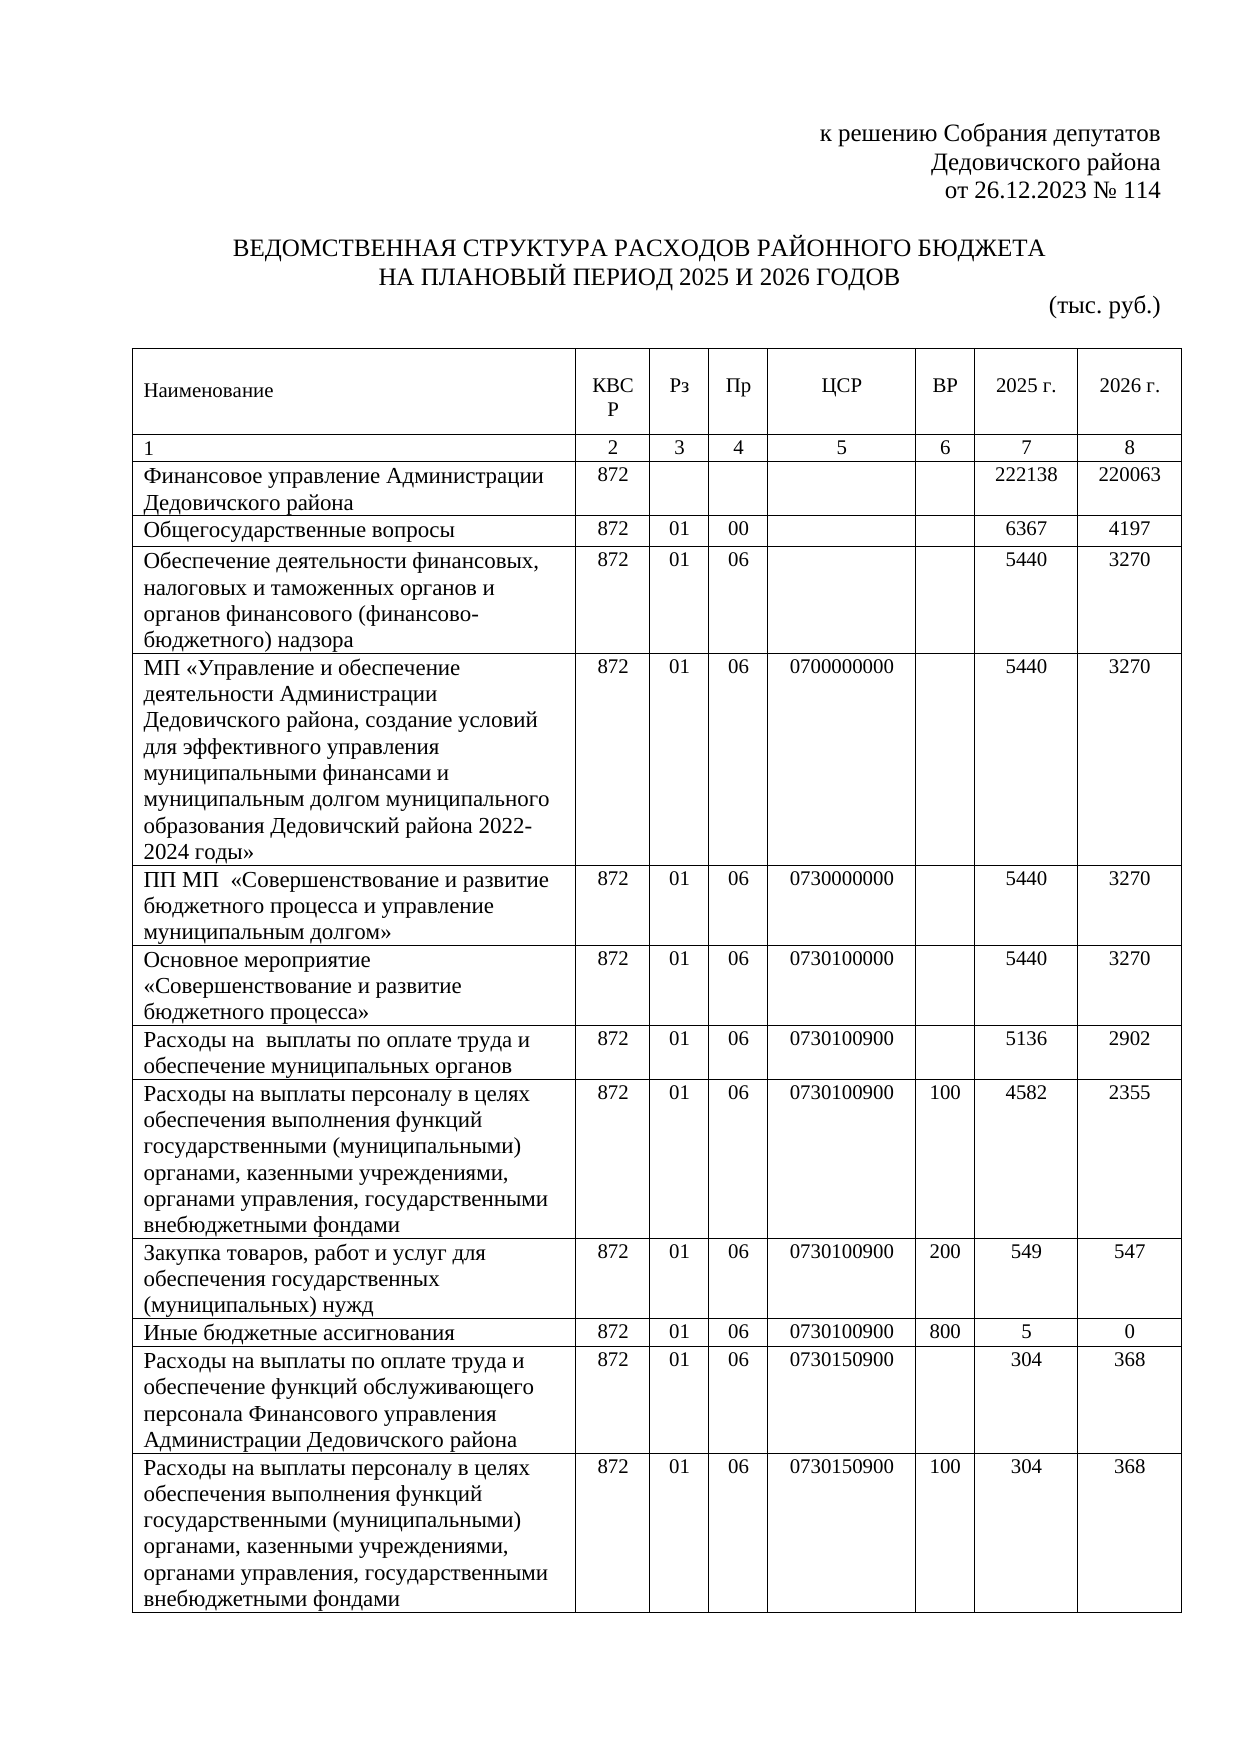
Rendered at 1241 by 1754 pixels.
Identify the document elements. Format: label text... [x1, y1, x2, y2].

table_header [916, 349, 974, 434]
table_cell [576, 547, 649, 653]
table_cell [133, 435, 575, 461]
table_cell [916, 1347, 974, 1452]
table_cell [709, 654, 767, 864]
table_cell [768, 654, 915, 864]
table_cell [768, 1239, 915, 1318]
text (тыс. руб.) [118, 291, 1161, 319]
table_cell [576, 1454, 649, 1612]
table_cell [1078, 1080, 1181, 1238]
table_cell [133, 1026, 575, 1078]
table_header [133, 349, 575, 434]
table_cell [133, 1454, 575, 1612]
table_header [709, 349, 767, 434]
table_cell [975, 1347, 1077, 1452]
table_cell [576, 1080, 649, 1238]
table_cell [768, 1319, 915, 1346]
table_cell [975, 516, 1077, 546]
text Дедовичского района [118, 147, 1161, 176]
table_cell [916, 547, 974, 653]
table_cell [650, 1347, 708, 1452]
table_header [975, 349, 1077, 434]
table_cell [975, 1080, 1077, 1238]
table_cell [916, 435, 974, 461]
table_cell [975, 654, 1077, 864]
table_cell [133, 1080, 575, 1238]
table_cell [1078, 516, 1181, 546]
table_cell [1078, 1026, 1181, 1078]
text к решению Собрания депутатов [118, 118, 1161, 147]
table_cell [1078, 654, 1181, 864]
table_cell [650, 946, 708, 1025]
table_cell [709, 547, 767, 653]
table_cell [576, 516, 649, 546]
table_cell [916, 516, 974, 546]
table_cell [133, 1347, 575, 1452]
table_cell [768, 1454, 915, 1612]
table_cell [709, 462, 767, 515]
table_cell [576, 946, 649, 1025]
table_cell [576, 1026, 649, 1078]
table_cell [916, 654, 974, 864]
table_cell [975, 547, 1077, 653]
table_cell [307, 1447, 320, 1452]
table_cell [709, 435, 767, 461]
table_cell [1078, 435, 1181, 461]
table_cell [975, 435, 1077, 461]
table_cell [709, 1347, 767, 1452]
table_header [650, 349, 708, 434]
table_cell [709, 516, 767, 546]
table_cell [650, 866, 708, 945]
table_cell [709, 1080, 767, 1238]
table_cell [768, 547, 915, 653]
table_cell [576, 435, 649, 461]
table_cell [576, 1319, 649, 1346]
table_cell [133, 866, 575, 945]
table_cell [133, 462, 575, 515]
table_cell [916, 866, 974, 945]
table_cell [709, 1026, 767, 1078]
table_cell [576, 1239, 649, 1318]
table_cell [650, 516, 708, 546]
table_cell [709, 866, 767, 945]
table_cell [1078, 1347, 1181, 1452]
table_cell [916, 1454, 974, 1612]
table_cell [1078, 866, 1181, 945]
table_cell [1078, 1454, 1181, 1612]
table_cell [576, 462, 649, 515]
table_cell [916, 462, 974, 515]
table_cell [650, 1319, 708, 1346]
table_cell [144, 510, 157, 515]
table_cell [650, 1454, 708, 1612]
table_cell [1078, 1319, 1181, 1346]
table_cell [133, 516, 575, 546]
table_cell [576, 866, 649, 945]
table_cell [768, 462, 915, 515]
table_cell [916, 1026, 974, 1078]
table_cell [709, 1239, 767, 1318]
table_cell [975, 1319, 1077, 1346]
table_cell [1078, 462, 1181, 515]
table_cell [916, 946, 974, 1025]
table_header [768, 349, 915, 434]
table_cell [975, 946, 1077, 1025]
text НА ПЛАНОВЫЙ ПЕРИОД 2025 И 2026 ГОДОВ [118, 262, 1161, 291]
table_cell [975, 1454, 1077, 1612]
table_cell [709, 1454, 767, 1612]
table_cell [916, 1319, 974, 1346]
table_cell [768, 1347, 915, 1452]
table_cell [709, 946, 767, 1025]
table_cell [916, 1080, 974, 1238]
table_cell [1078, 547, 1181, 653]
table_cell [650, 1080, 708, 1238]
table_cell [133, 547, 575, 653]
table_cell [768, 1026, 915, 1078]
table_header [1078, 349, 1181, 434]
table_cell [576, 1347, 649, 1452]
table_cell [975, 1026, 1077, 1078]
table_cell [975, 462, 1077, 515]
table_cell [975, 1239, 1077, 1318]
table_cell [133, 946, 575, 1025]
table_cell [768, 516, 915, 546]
text ВЕДОМСТВЕННАЯ СТРУКТУРА РАСХОДОВ РАЙОННОГО БЮДЖЕТА [118, 233, 1161, 262]
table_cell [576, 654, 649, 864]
text от 26.12.2023 № 114 [118, 176, 1161, 204]
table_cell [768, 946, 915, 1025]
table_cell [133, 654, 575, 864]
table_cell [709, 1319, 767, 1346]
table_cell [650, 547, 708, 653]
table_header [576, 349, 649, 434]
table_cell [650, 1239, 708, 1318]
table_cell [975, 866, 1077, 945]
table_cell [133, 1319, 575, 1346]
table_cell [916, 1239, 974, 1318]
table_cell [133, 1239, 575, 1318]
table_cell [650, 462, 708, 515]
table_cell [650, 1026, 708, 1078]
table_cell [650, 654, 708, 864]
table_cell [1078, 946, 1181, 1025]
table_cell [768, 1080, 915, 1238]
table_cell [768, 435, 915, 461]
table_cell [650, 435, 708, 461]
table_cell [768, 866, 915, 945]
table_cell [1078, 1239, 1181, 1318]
